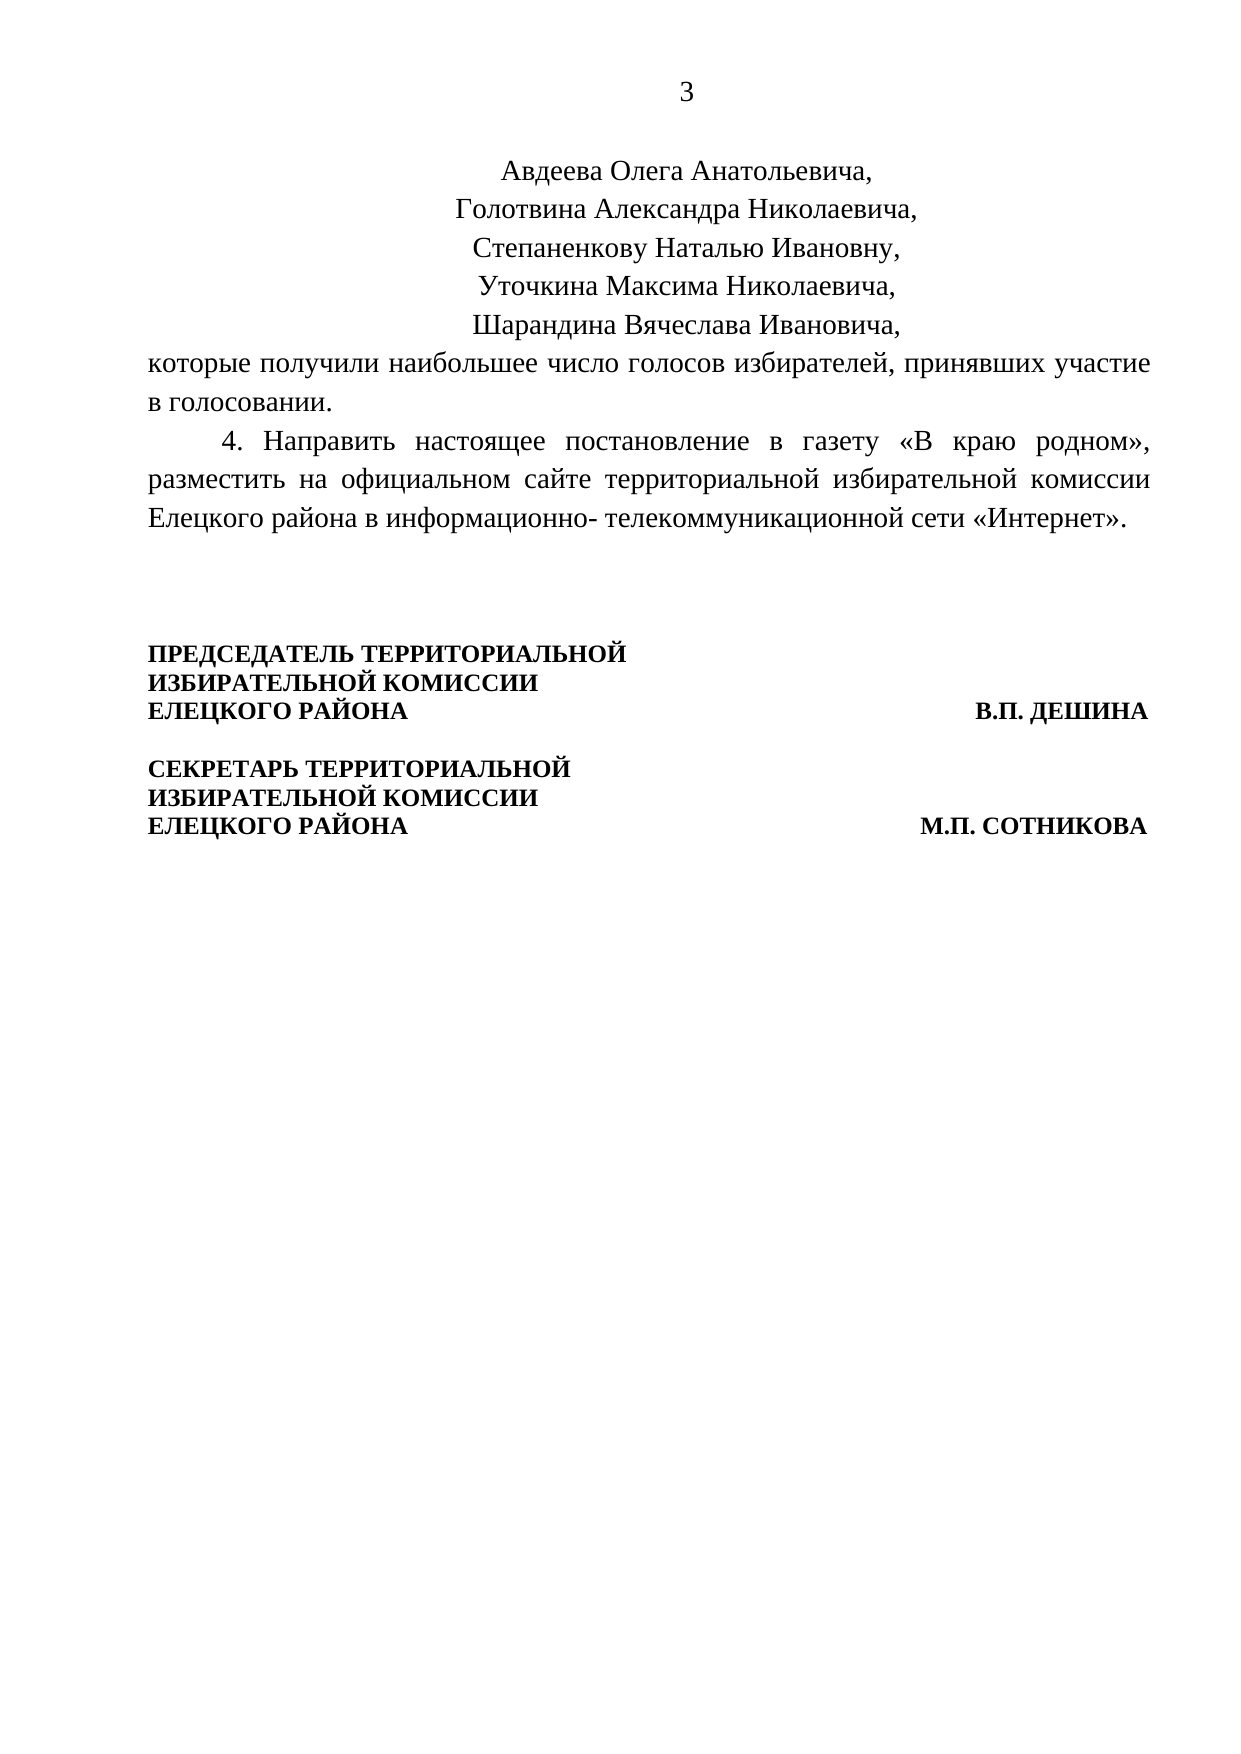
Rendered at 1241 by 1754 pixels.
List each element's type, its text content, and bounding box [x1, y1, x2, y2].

text Голотвина Александра Николаевича, [148, 191, 1152, 225]
text которые получили наибольшее число голосов избирателей, принявших участие в голосовании. [148, 346, 1152, 418]
text ПРЕДСЕДАТЕЛЬ ТЕРРИТОРИАЛЬНОЙ [148, 639, 1152, 668]
text Шарандина Вячеслава Ивановича, [148, 307, 1152, 341]
text ИЗБИРАТЕЛЬНОЙ КОМИССИИ [148, 668, 1152, 696]
text Уточкина Максима Николаевича, [148, 268, 1152, 302]
text ЕЛЕЦКОГО РАЙОНА М.П. СОТНИКОВА [148, 811, 1152, 840]
text Степаненкову Наталью Ивановну, [148, 230, 1152, 263]
text 4. Направить настоящее постановление в газету «В краю родном», разместить на официальном сайте территориальной избирательной комиссии Елецкого района в информационно- телекоммуникационной сети «Интернет». [148, 423, 1152, 533]
text ЕЛЕЦКОГО РАЙОНА В.П. ДЕШИНА [148, 696, 1152, 725]
text ИЗБИРАТЕЛЬНОЙ КОМИССИИ [148, 783, 1152, 811]
text Авдеева Олега Анатольевича, [148, 153, 1152, 186]
text СЕКРЕТАРЬ ТЕРРИТОРИАЛЬНОЙ [148, 754, 1152, 783]
